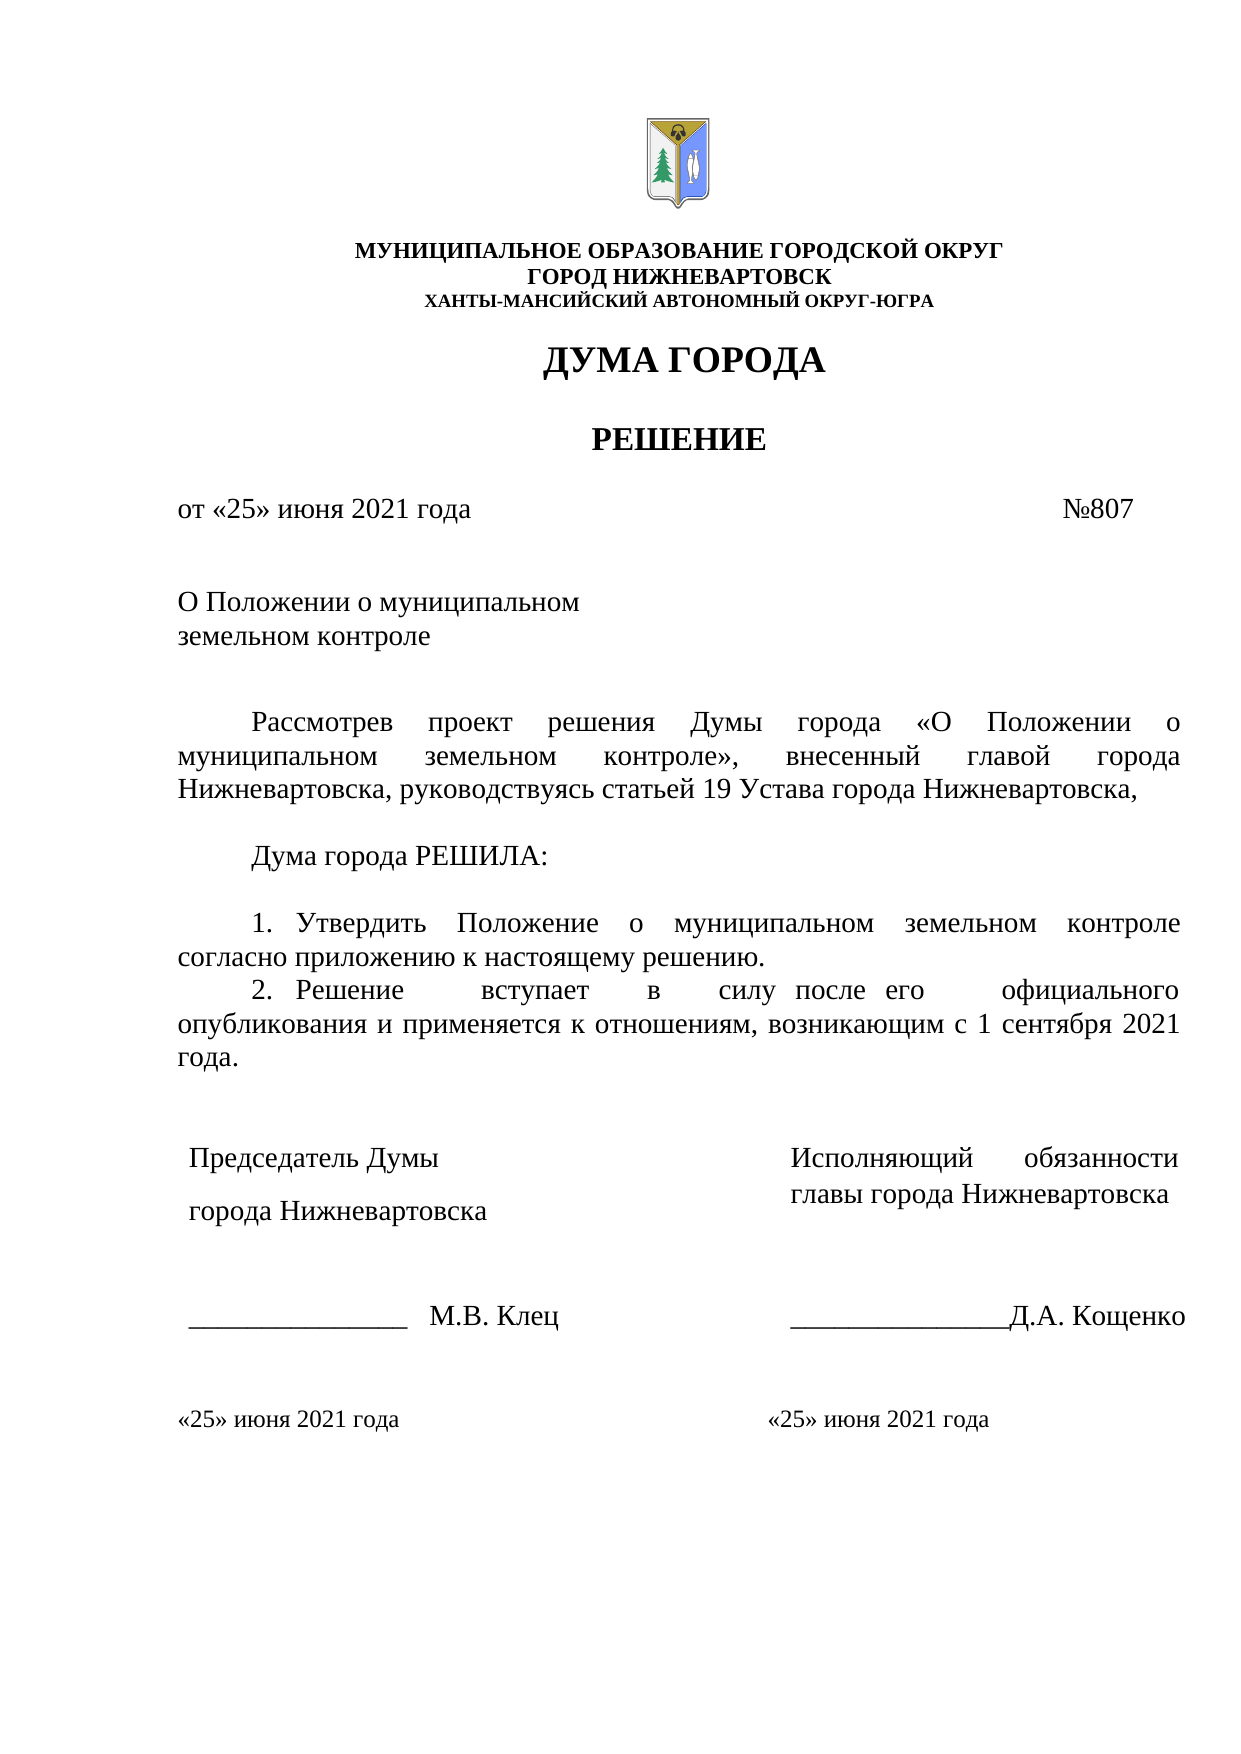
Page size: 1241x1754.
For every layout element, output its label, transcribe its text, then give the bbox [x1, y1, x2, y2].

table_cell _______________Д.А. Кощенко [779, 1245, 1207, 1404]
text от «25» июня 2021 года №807 [177, 491, 1181, 524]
text земельном контроле [177, 618, 1181, 651]
text О Положении о муниципальном [177, 584, 1181, 618]
table_cell _______________ М.В. Клец [177, 1245, 779, 1404]
text ДУМА ГОРОДА [177, 337, 1181, 381]
table_header Председатель Думы города Нижневартовска [177, 1140, 779, 1245]
text ГОРОД НИЖНЕВАРТОВСК [177, 263, 1181, 289]
text РЕШЕНИЕ [177, 419, 1181, 457]
text «25» июня 2021 года «25» июня 2021 года [177, 1404, 1181, 1432]
text ХАНТЫ-МАНСИЙСКИЙ АВТОНОМНЫЙ ОКРУГ-ЮГРА [177, 289, 1181, 311]
table_header Исполняющий обязанности главы города Нижневартовска [779, 1140, 1207, 1245]
text Рассмотрев проект решения Думы города «О Положении о муниципальном земельном контроле», внесенный главой города Нижневартовска, руководствуясь статьей 19 Устава города Нижневартовска, [177, 704, 1181, 805]
text 1. Утвердить Положение о муниципальном земельном контроле согласно приложению к настоящему решению. [177, 905, 1181, 972]
text 2. Решение вступает в силу после его официального опубликования и применяется к отношениям, возникающим с 1 сентября 2021 года. [177, 972, 1181, 1073]
text Дума города РЕШИЛА: [177, 838, 1181, 872]
text МУНИЦИПАЛЬНОЕ ОБРАЗОВАНИЕ ГОРОДСКОЙ ОКРУГ [177, 237, 1181, 263]
